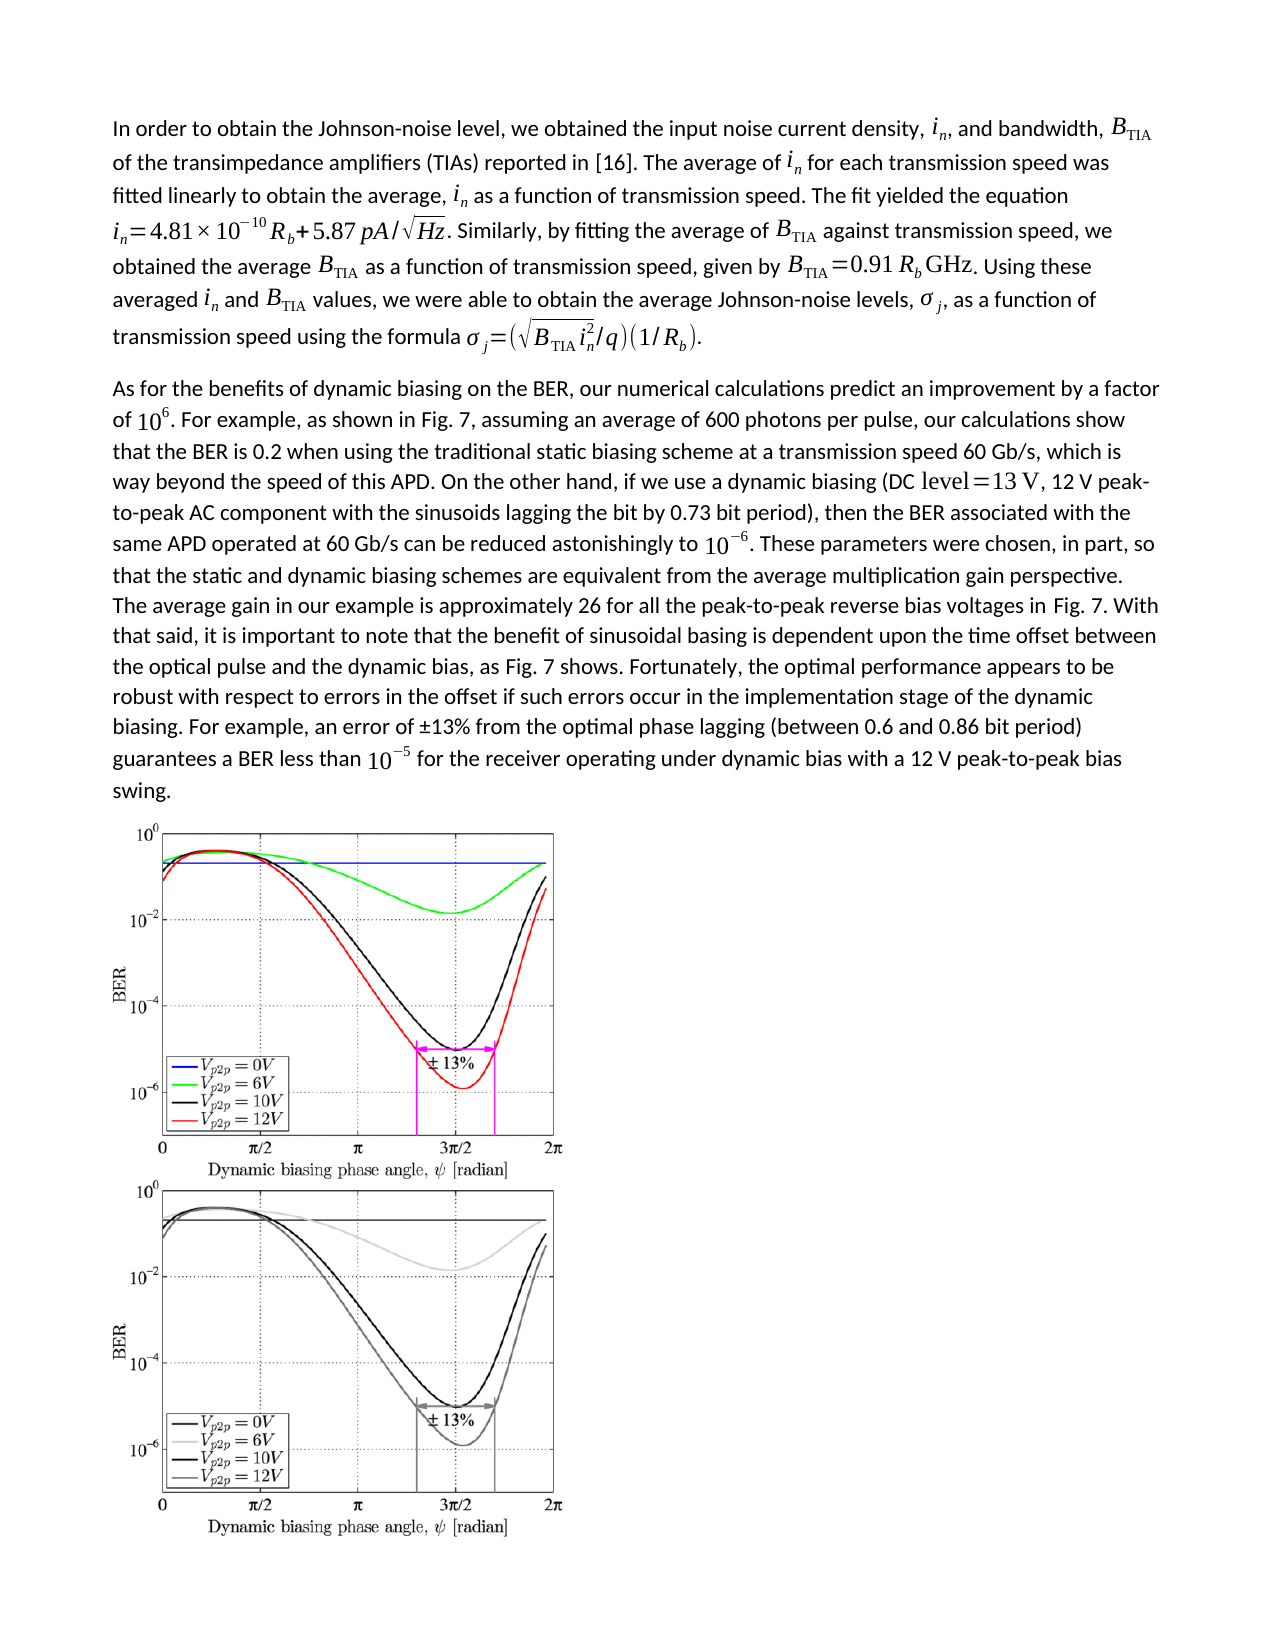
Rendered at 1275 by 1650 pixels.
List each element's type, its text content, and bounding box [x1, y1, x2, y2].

picture [112, 822, 563, 1537]
text As for the benefits of dynamic biasing on the BER, our numerical calculations predict an improvement by a factor of . For example, as shown in Fig. 7, assuming an average of 600 photons per pulse, our calculations show that the BER is 0.2 when using the traditional static biasing scheme at a transmission speed 60 Gb/s, which is way beyond the speed of this APD. On the other hand, if we use a dynamic biasing (DC , 12 V peak-to-peak AC component with the sinusoids lagging the bit by 0.73 bit period), then the BER associated with the same APD operated at 60 Gb/s can be reduced astonishingly to . These parameters were chosen, in part, so that the static and dynamic biasing schemes are equivalent from the average multiplication gain perspective. The average gain in our example is approximately 26 for all the peak-to-peak reverse bias voltages in Fig. 7. With that said, it is important to note that the benefit of sinusoidal basing is dependent upon the time offset between the optical pulse and the dynamic bias, as Fig. 7 shows. Fortunately, the optimal performance appears to be robust with respect to errors in the offset if such errors occur in the implementation stage of the dynamic biasing. For example, an error of ±13% from the optimal phase lagging (between 0.6 and 0.86 bit period) guarantees a BER less than for the receiver operating under dynamic bias with a 12 V peak-to-peak bias swing. [112, 374, 1162, 804]
text In order to obtain the Johnson-noise level, we obtained the input noise current density, , and bandwidth, of the transimpedance amplifiers (TIAs) reported in [16]. The average of for each transmission speed was fitted linearly to obtain the average, as a function of transmission speed. The fit yielded the equation . Similarly, by fitting the average of against transmission speed, we obtained the average as a function of transmission speed, given by . Using these averaged and values, we were able to obtain the average Johnson-noise levels, , as a function of transmission speed using the formula . [112, 112, 1162, 355]
